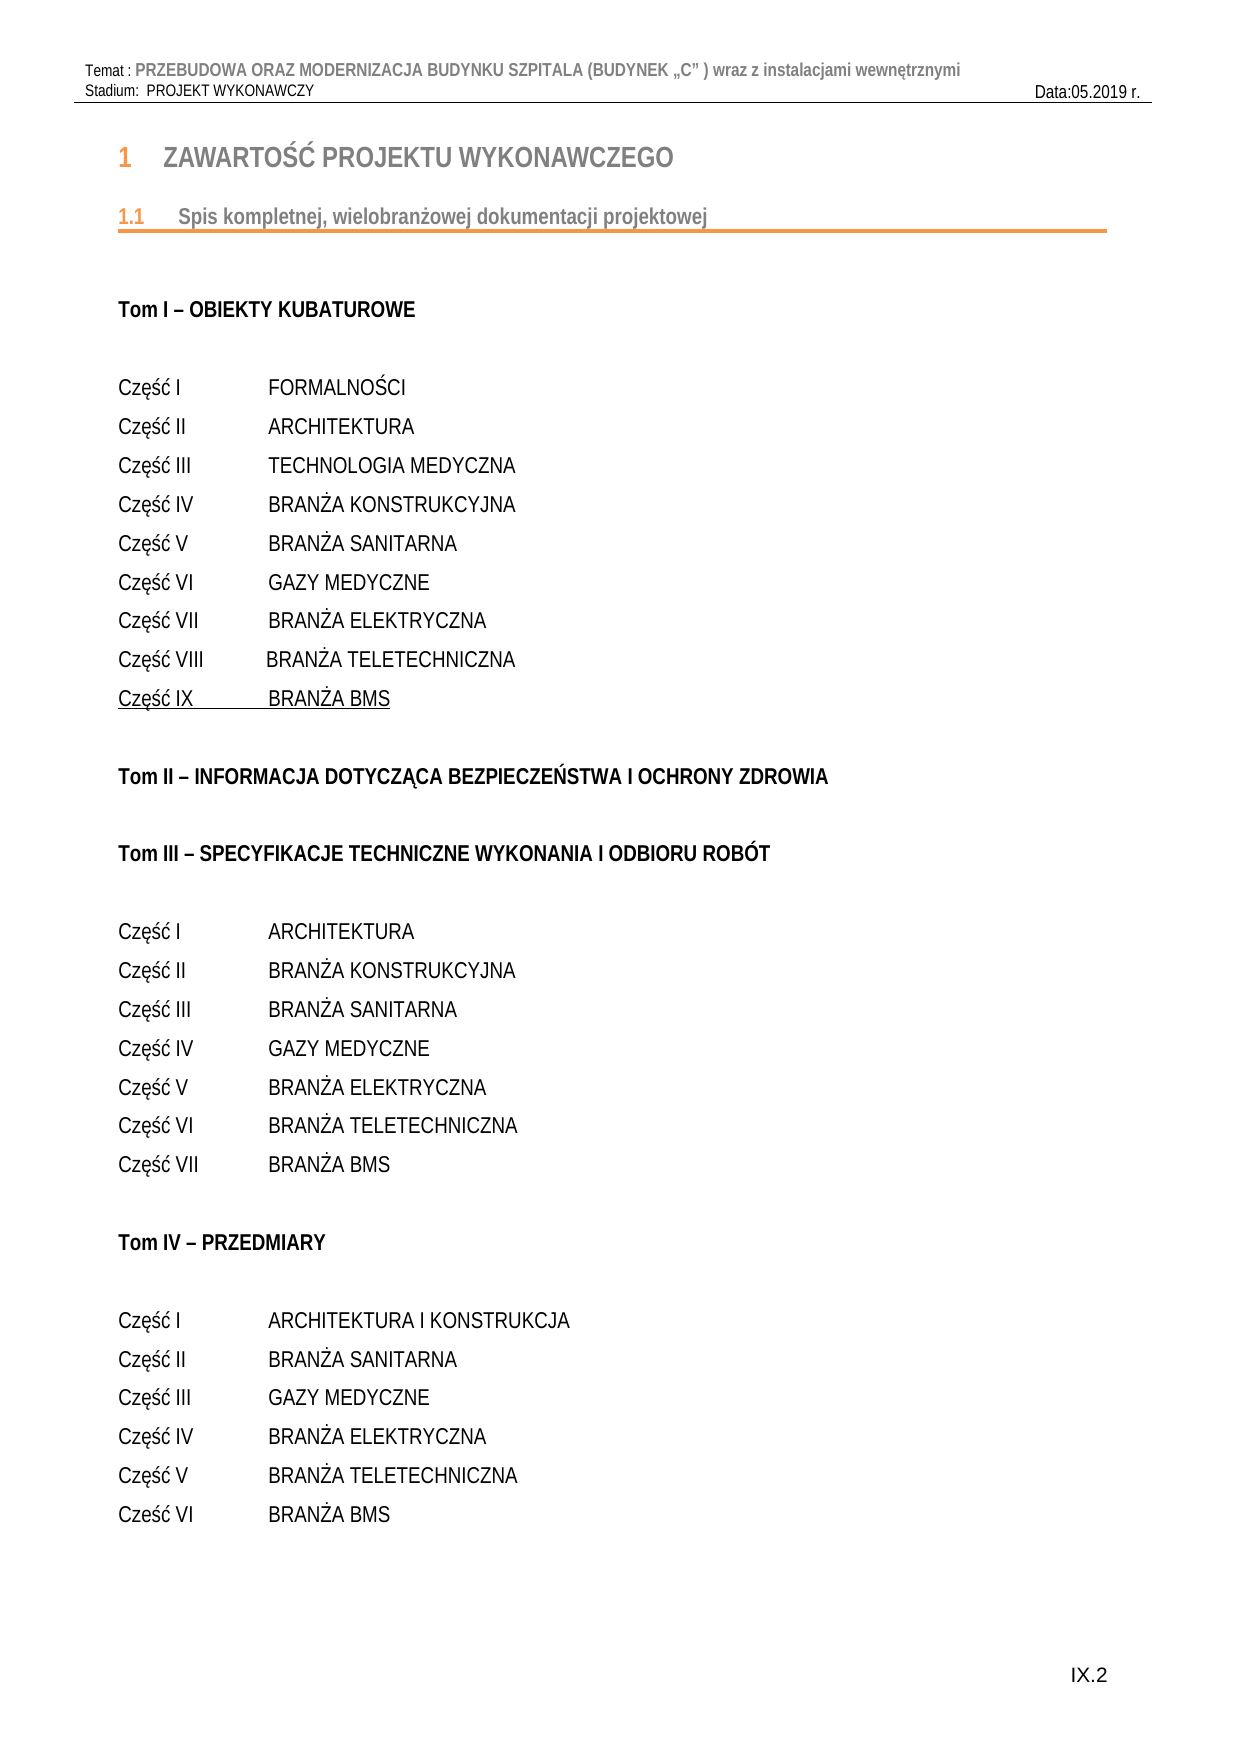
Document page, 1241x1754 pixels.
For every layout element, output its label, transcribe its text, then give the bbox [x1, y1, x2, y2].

text Część VI GAZY MEDYCZNE [118, 568, 1107, 595]
text Część I FORMALNOŚCI [118, 374, 1107, 401]
text Część V BRANŻA TELETECHNICZNA [118, 1462, 1107, 1488]
text Tom IV – PRZEDMIARY [118, 1229, 1107, 1255]
text Część VIII BRANŻA TELETECHNICZNA [118, 646, 1107, 672]
text Część II BRANŻA KONSTRUKCYJNA [118, 957, 1107, 983]
text Część VII BRANŻA ELEKTRYCZNA [118, 607, 1107, 634]
subtitle Spis kompletnej, wielobranżowej dokumentacji projektowej [118, 203, 1107, 229]
text Część IV GAZY MEDYCZNE [118, 1035, 1107, 1061]
text Część VII BRANŻA BMS [118, 1151, 1107, 1178]
text Cześć VI BRANŻA BMS [118, 1501, 1107, 1527]
text Część VI BRANŻA TELETECHNICZNA [118, 1112, 1107, 1139]
text Część III TECHNOLOGIA MEDYCZNA [118, 452, 1107, 478]
text Tom I – OBIEKTY KUBATUROWE [118, 296, 1107, 323]
text Część IV BRANŻA KONSTRUKCYJNA [118, 491, 1107, 517]
text Część V BRANŻA SANITARNA [118, 529, 1107, 556]
text Tom III – SPECYFIKACJE TECHNICZNE WYKONANIA I ODBIORU ROBÓT [118, 840, 1107, 867]
text Tom II – INFORMACJA DOTYCZĄCA BEZPIECZEŃSTWA I OCHRONY ZDROWIA [118, 763, 1107, 789]
text Część IV BRANŻA ELEKTRYCZNA [118, 1423, 1107, 1449]
text Część III GAZY MEDYCZNE [118, 1384, 1107, 1411]
text Część II BRANŻA SANITARNA [118, 1346, 1107, 1372]
text Część III BRANŻA SANITARNA [118, 996, 1107, 1022]
subtitle ZAWARTOŚĆ PROJEKTU WYKONAWCZEGO [118, 140, 1107, 173]
text Część IX BRANŻA BMS [118, 685, 1107, 711]
text Część V BRANŻA ELEKTRYCZNA [118, 1073, 1107, 1100]
text Część II ARCHITEKTURA [118, 413, 1107, 439]
text Część I ARCHITEKTURA [118, 918, 1107, 944]
text Część I ARCHITEKTURA I KONSTRUKCJA [118, 1307, 1107, 1333]
